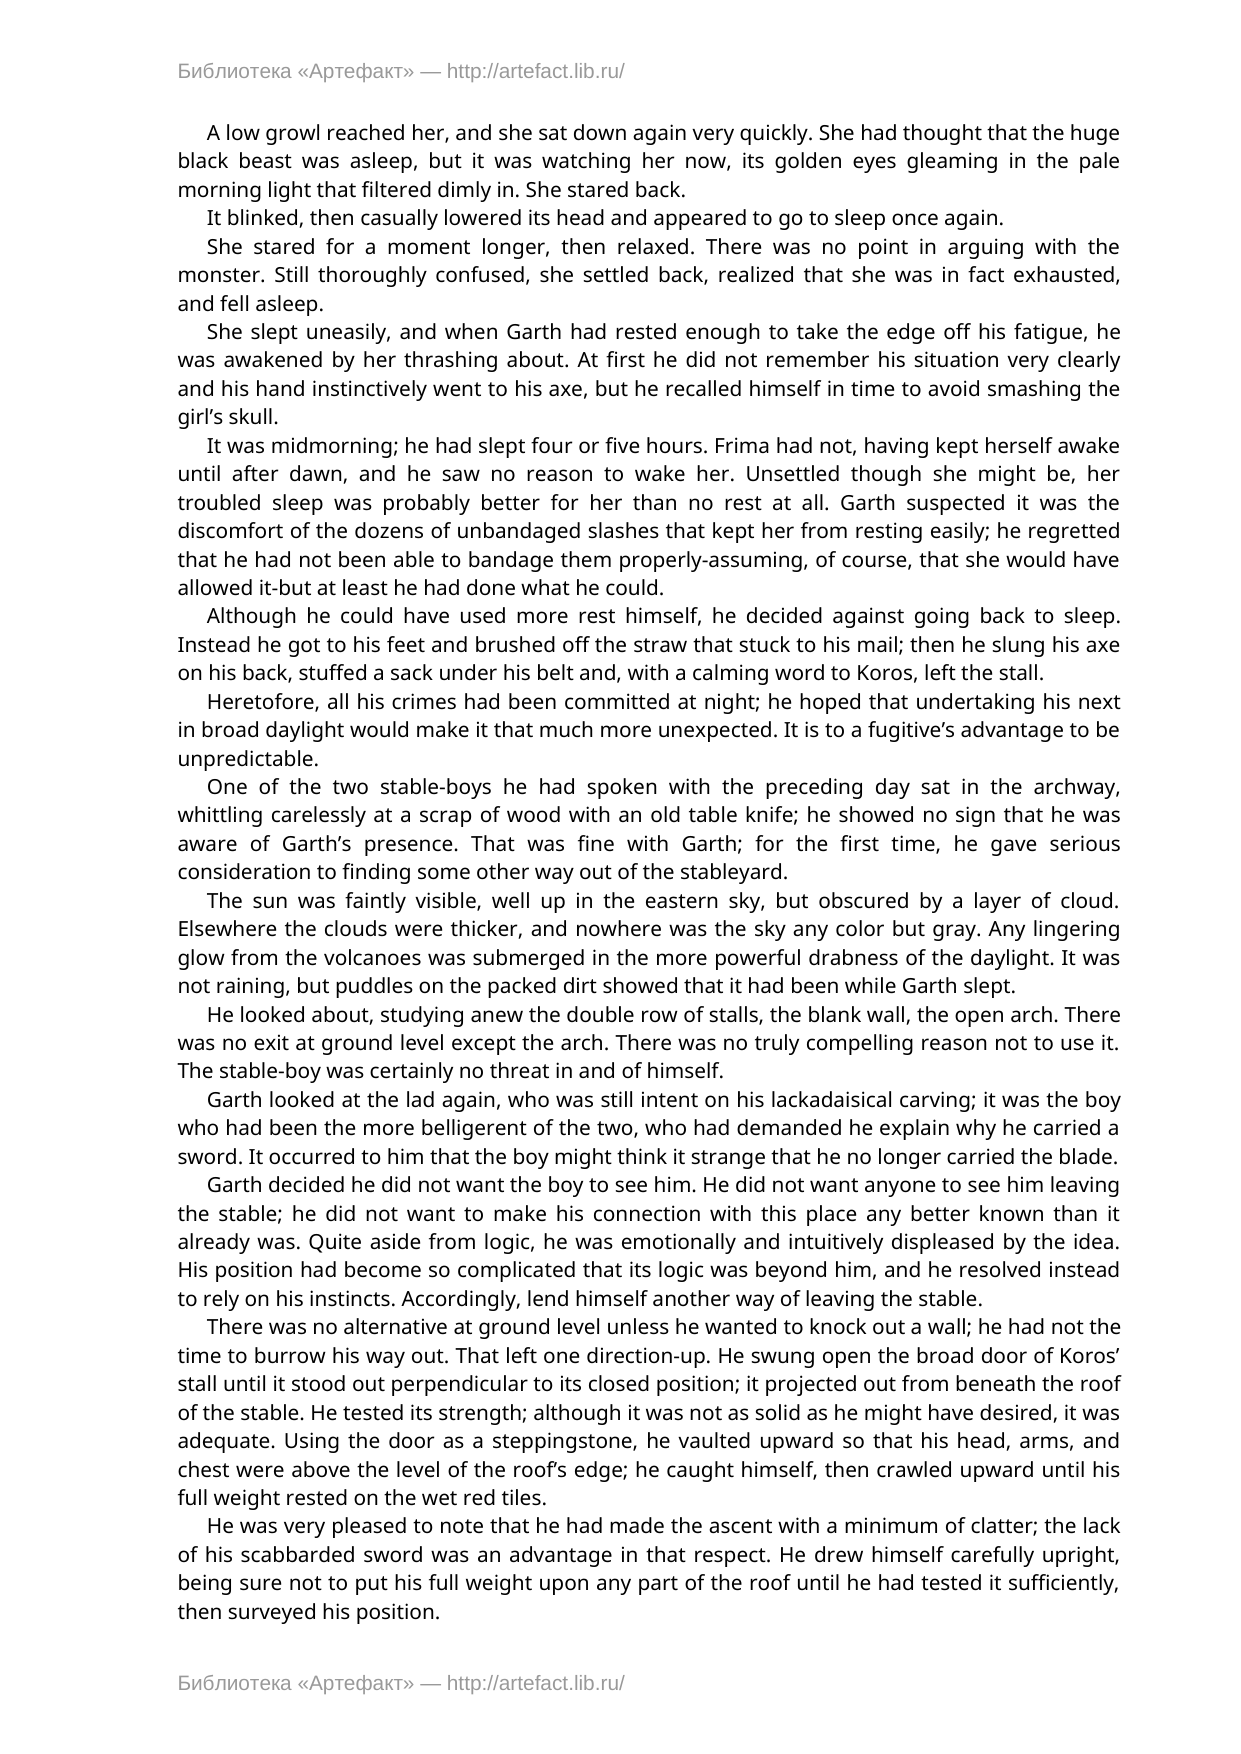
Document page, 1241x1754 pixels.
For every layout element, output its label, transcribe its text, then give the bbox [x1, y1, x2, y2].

text Although he could have used more rest himself, he decided against going back to sleep. Instead he got to his feet and brushed off the straw that stuck to his mail; then he slung his axe on his back, stuffed a sack under his belt and, with a calming word to Koros, left the stall. [177, 602, 1122, 687]
text He looked about, studying anew the double row of stalls, the blank wall, the open arch. There was no exit at ground level except the arch. There was no truly compelling reason not to use it. The stable-boy was certainly no threat in and of himself. [177, 1000, 1122, 1085]
text Garth decided he did not want the boy to see him. He did not want anyone to see him leaving the stable; he did not want to make his connection with this place any better known than it already was. Quite aside from logic, he was emotionally and intuitively displeased by the idea. His position had become so complicated that its logic was beyond him, and he resolved instead to rely on his instincts. Accordingly, lend himself another way of leaving the stable. [177, 1170, 1122, 1312]
text One of the two stable-boys he had spoken with the preceding day sat in the archway, whittling carelessly at a scrap of wood with an old table knife; he showed no sign that he was aware of Garth’s presence. That was fine with Garth; for the first time, he gave serious consideration to finding some other way out of the stableyard. [177, 772, 1122, 886]
text She slept uneasily, and when Garth had rested enough to take the edge off his fatigue, he was awakened by her thrashing about. At first he did not remember his situation very clearly and his hand instinctively went to his axe, but he recalled himself in time to avoid smashing the girl’s skull. [177, 317, 1122, 431]
text She stared for a moment longer, then relaxed. There was no point in arguing with the monster. Still thoroughly confused, she settled back, realized that she was in fact exhausted, and fell asleep. [177, 232, 1122, 317]
text Garth looked at the lad again, who was still intent on his lackadaisical carving; it was the boy who had been the more belligerent of the two, who had demanded he explain why he carried a sword. It occurred to him that the boy might think it strange that he no longer carried the blade. [177, 1085, 1122, 1170]
text It blinked, then casually lowered its head and appeared to go to sleep once again. [177, 203, 1122, 232]
text There was no alternative at ground level unless he wanted to knock out a wall; he had not the time to burrow his way out. That left one direction-up. He swung open the broad door of Koros’ stall until it stood out perpendicular to its closed position; it projected out from beneath the roof of the stable. He tested its strength; although it was not as solid as he might have desired, it was adequate. Using the door as a steppingstone, he vaulted upward so that his head, arms, and chest were above the level of the roof’s edge; he caught himself, then crawled upward until his full weight rested on the wet red tiles. [177, 1312, 1122, 1512]
text Heretofore, all his crimes had been committed at night; he hoped that undertaking his next in broad daylight would make it that much more unexpected. It is to a fugitive’s advantage to be unpredictable. [177, 687, 1122, 772]
text It was midmorning; he had slept four or five hours. Frima had not, having kept herself awake until after dawn, and he saw no reason to wake her. Unsettled though she might be, her troubled sleep was probably better for her than no rest at all. Garth suspected it was the discomfort of the dozens of unbandaged slashes that kept her from resting easily; he regretted that he had not been able to bandage them properly-assuming, of course, that she would have allowed it-but at least he had done what he could. [177, 431, 1122, 602]
text A low growl reached her, and she sat down again very quickly. She had thought that the huge black beast was asleep, but it was watching her now, its golden eyes gleaming in the pale morning light that filtered dimly in. She stared back. [177, 118, 1122, 203]
text He was very pleased to note that he had made the ascent with a minimum of clatter; the lack of his scabbarded sword was an advantage in that respect. He drew himself carefully upright, being sure not to put his full weight upon any part of the roof until he had tested it sufficiently, then surveyed his position. [177, 1512, 1122, 1625]
text The sun was faintly visible, well up in the eastern sky, but obscured by a layer of cloud. Elsewhere the clouds were thicker, and nowhere was the sky any color but gray. Any lingering glow from the volcanoes was submerged in the more powerful drabness of the daylight. It was not raining, but puddles on the packed dirt showed that it had been while Garth slept. [177, 886, 1122, 1000]
